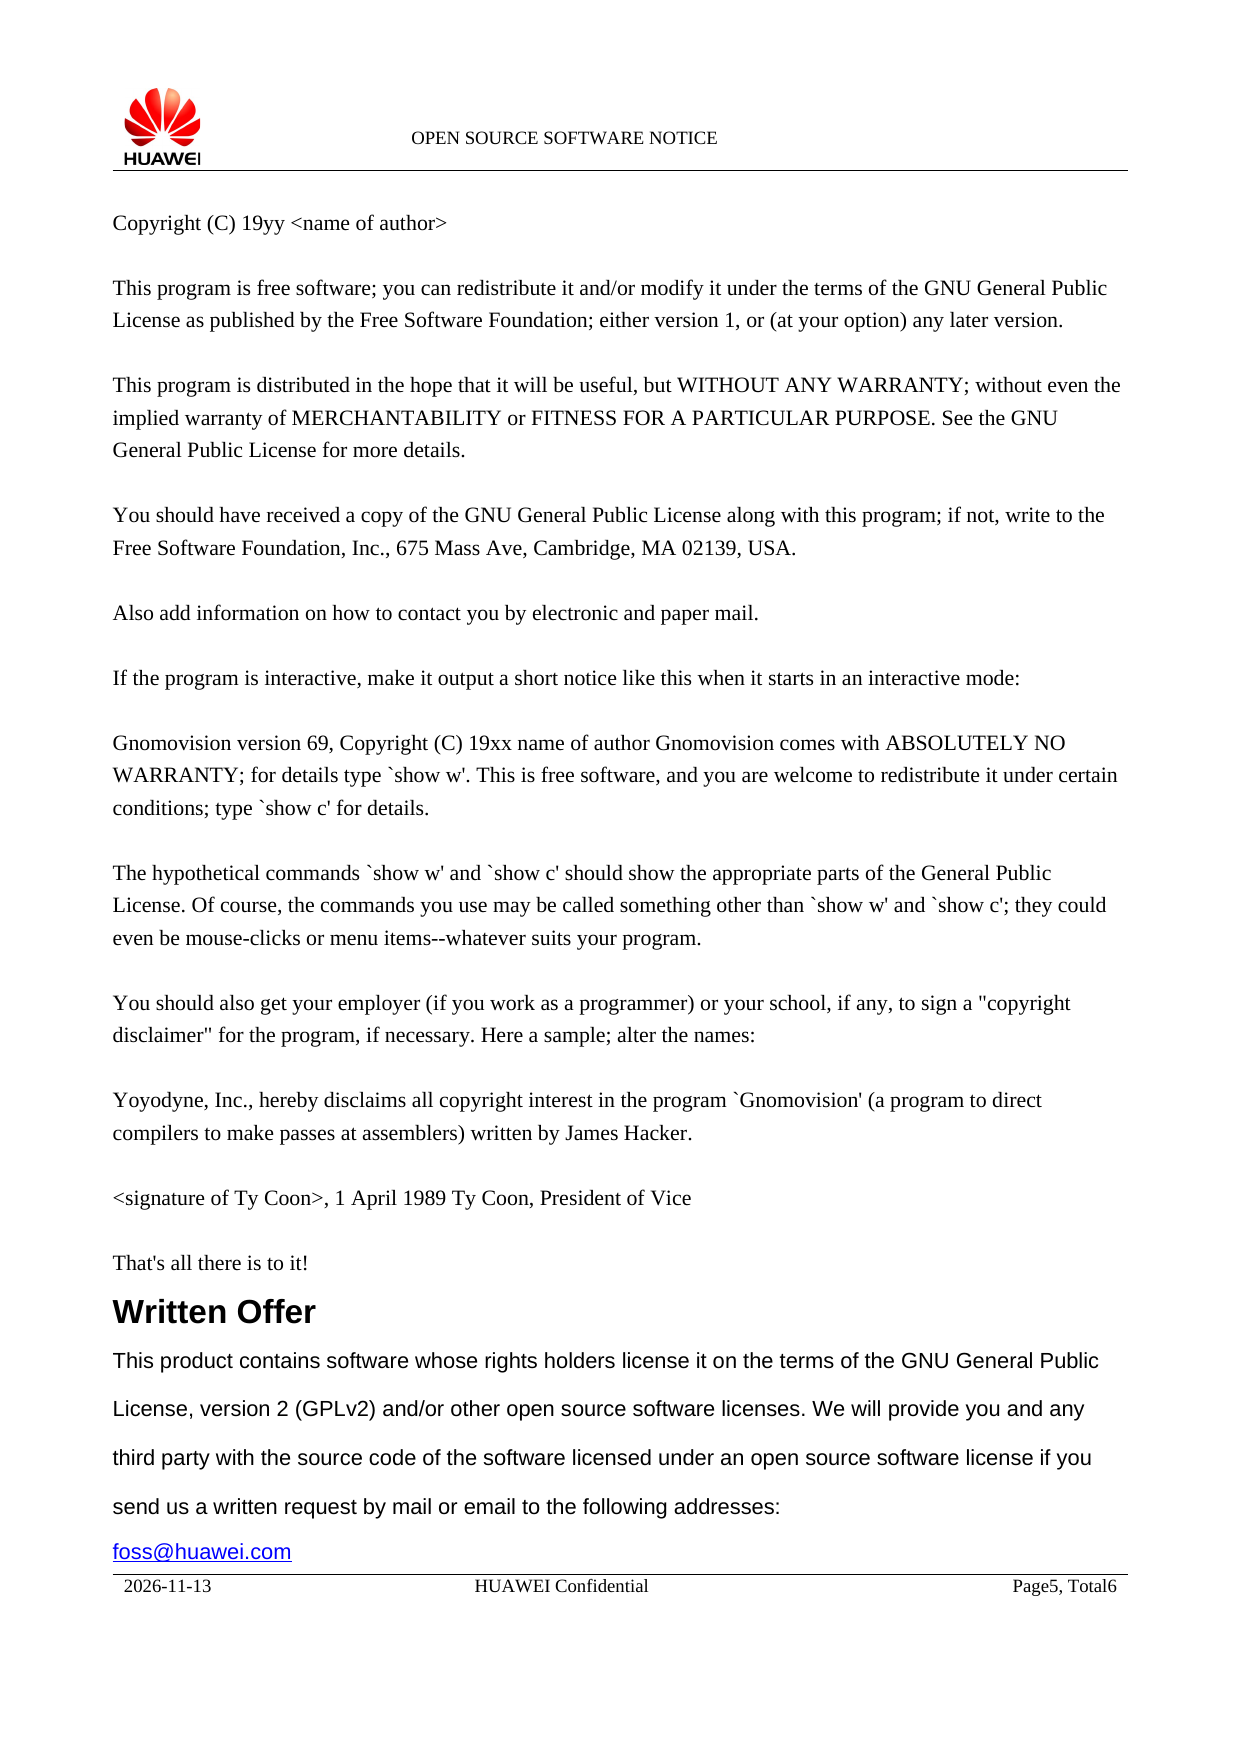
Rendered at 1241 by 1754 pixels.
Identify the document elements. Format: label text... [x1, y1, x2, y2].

picture [124, 88, 201, 165]
text Written Offer [112, 1279, 1128, 1344]
text This product contains software whose rights holders license it on the terms of the GNU General Public License, version 2 (GPLv2) and/or other open source software licenses. We will provide you and any third party with the source code of the software licensed under an open source software license if you send us a written request by mail or email to the following addresses: [112, 1344, 1128, 1523]
text foss@huawei.com [112, 1535, 1128, 1568]
